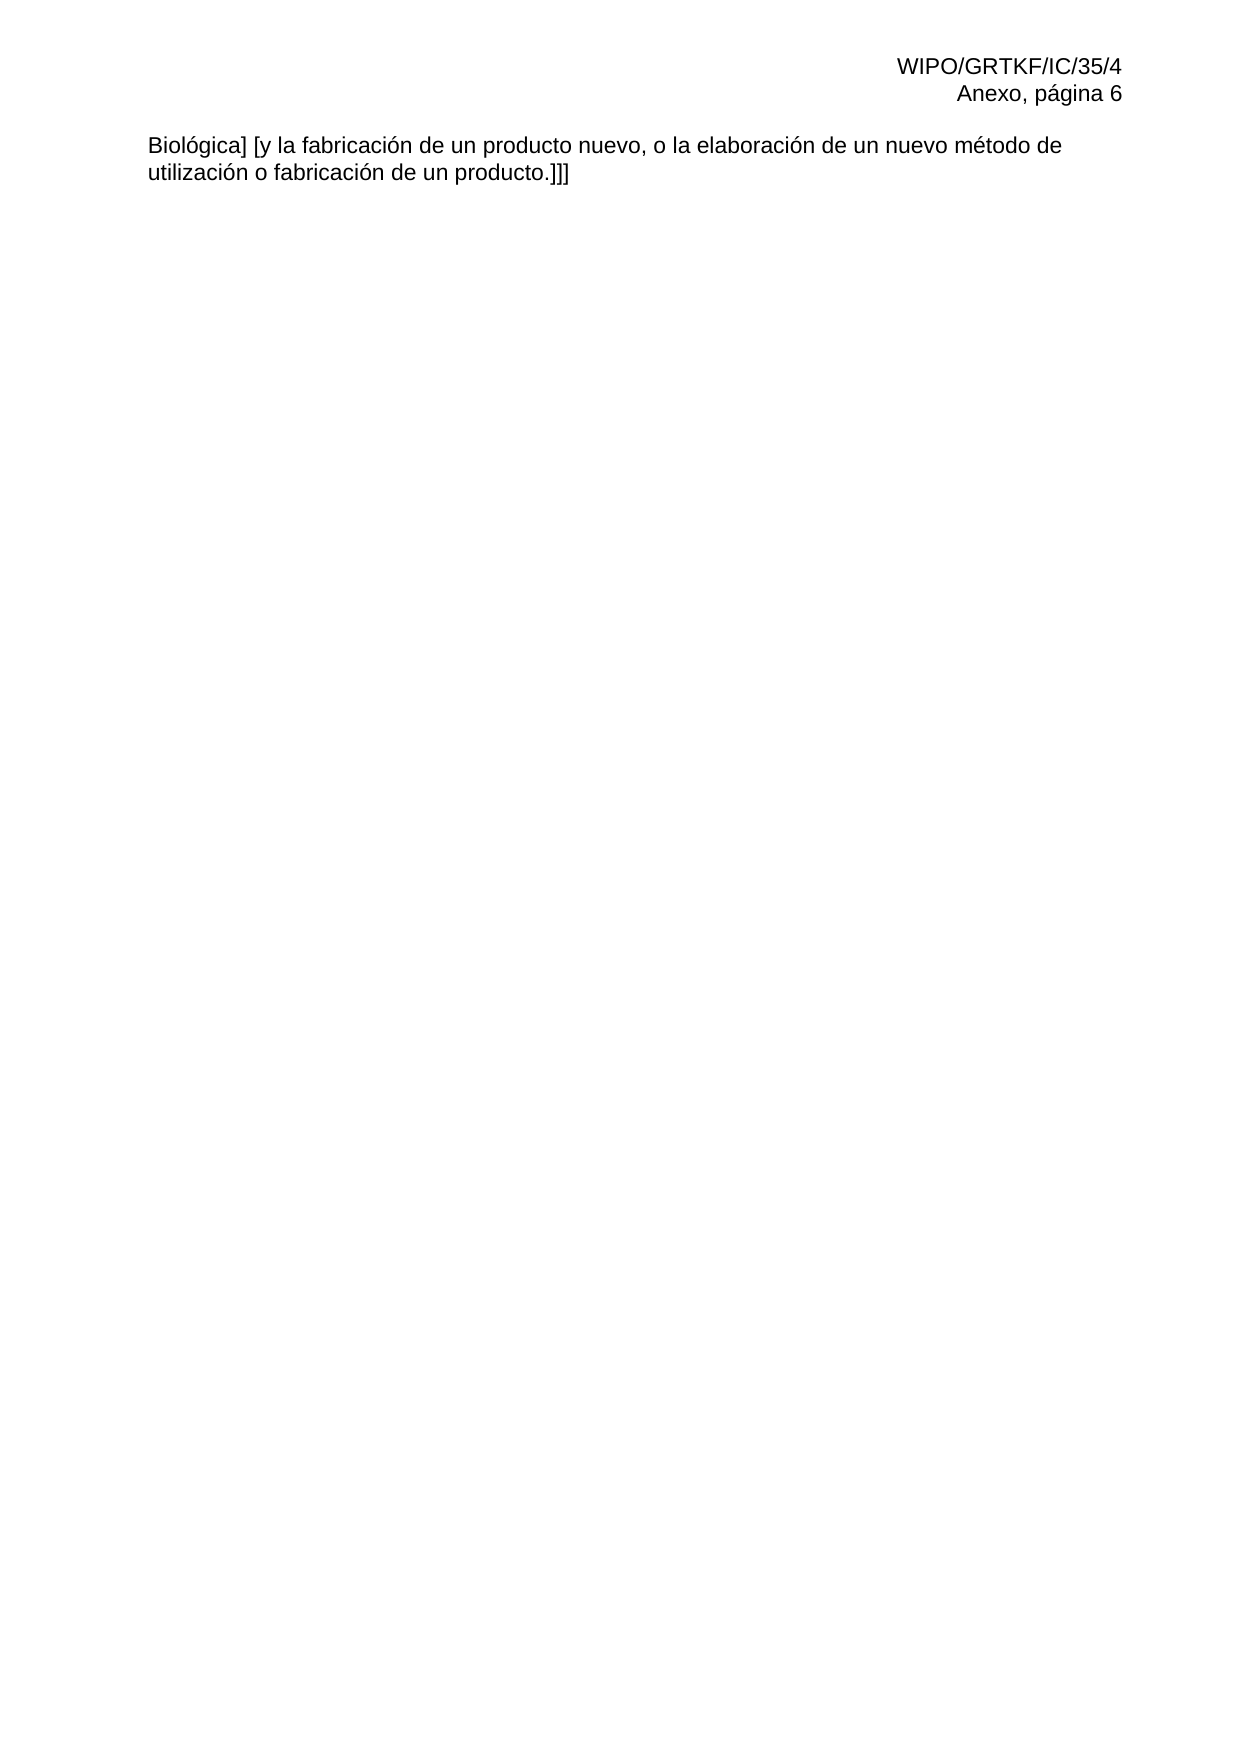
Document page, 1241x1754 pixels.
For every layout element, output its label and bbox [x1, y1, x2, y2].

text [148, 132, 1122, 185]
